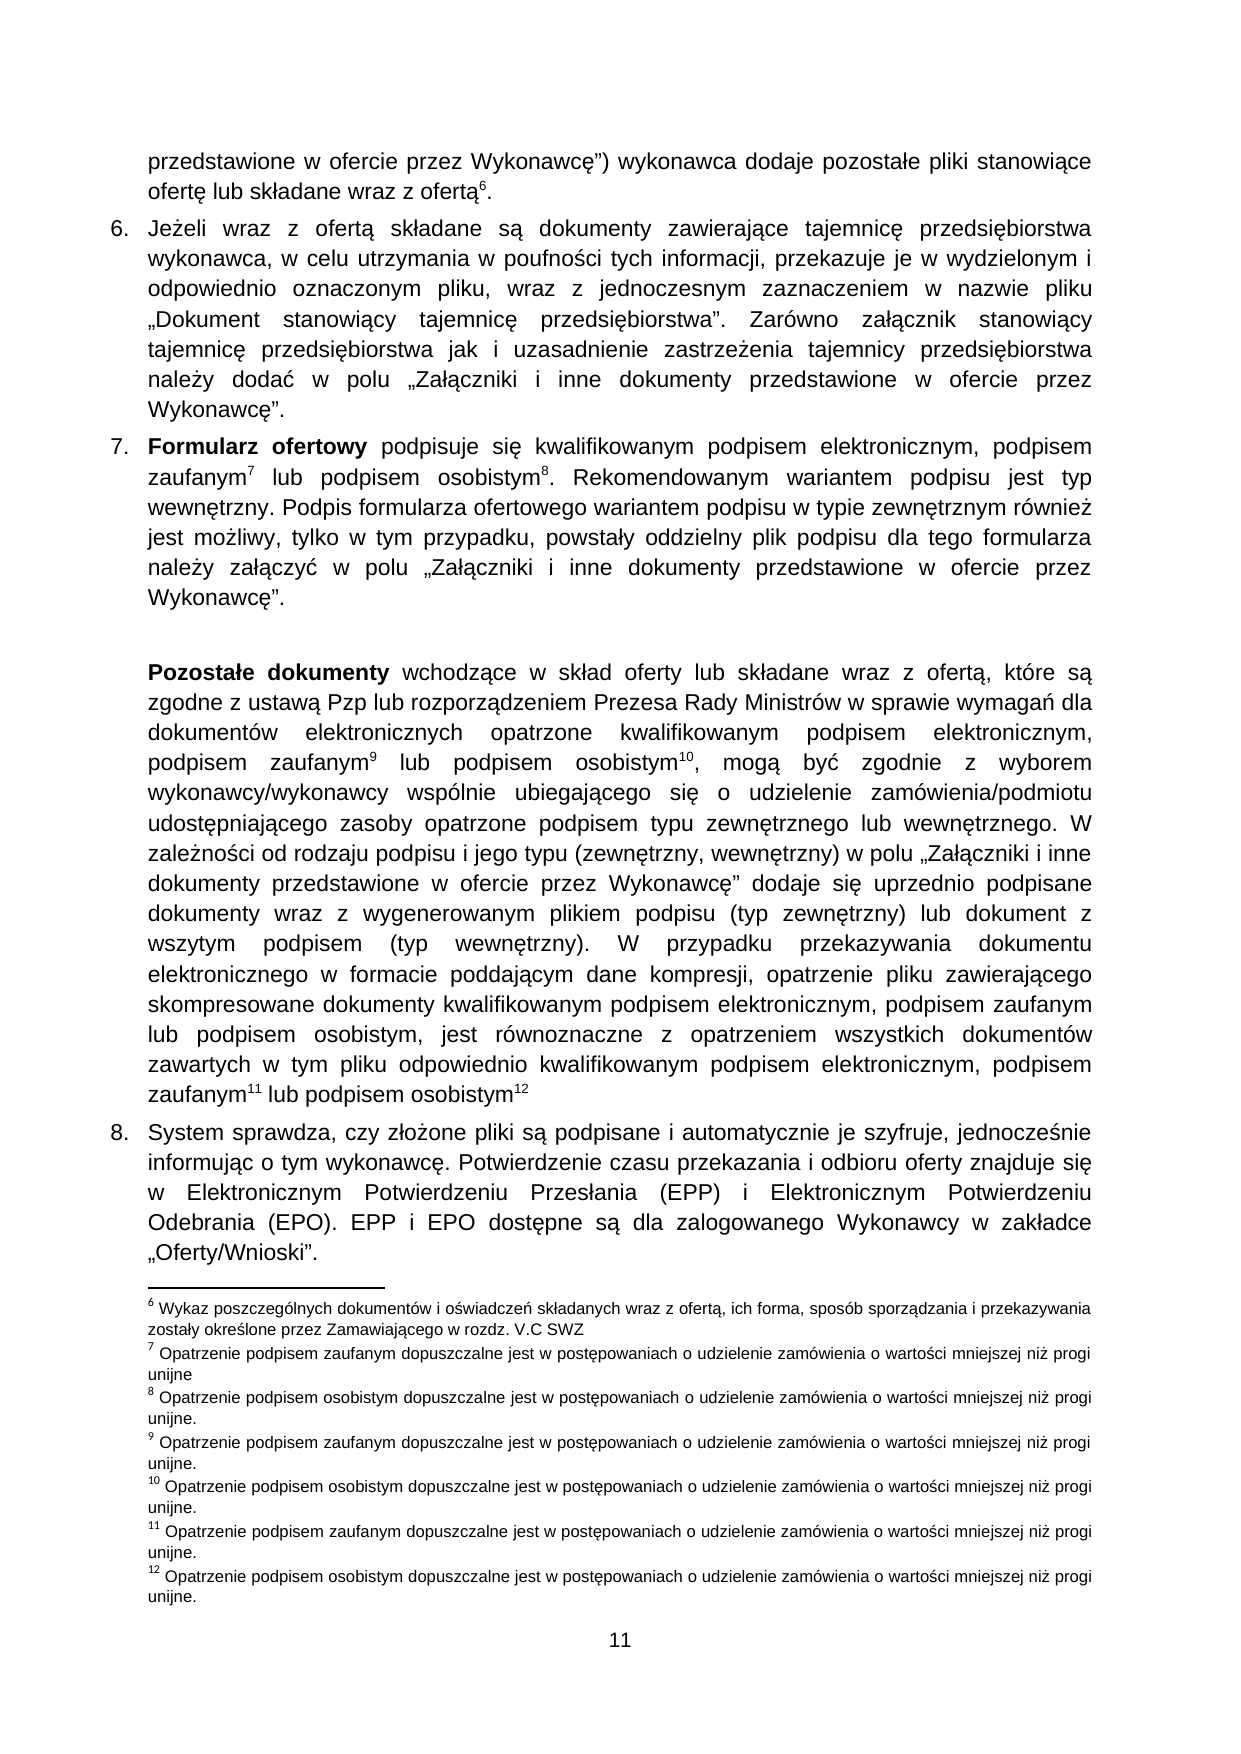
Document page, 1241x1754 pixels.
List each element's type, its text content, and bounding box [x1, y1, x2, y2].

list Formularz ofertowy podpisuje się kwalifikowanym podpisem elektronicznym, podpisem zaufanym lub podpisem osobistym. Rekomendowanym wariantem podpisu jest typ wewnętrzny. Podpis formularza ofertowego wariantem podpisu w typie zewnętrznym również jest możliwy, tylko w tym przypadku, powstały oddzielny plik podpisu dla tego formularza należy załączyć w polu „Załączniki i inne dokumenty przedstawione w ofercie przez Wykonawcę”. [110, 433, 1093, 611]
list Pozostałe dokumenty wchodzące w skład oferty lub składane wraz z ofertą, które są zgodne z ustawą Pzp lub rozporządzeniem Prezesa Rady Ministrów w sprawie wymagań dla dokumentów elektronicznych opatrzone kwalifikowanym podpisem elektronicznym, podpisem zaufanym lub podpisem osobistym, mogą być zgodnie z wyborem wykonawcy/wykonawcy wspólnie ubiegającego się o udzielenie zamówienia/podmiotu udostępniającego zasoby opatrzone podpisem typu zewnętrznego lub wewnętrznego. W zależności od rodzaju podpisu i jego typu (zewnętrzny, wewnętrzny) w polu „Załączniki i inne dokumenty przedstawione w ofercie przez Wykonawcę” dodaje się uprzednio podpisane dokumenty wraz z wygenerowanym plikiem podpisu (typ zewnętrzny) lub dokument z wszytym podpisem (typ wewnętrzny). W przypadku przekazywania dokumentu elektronicznego w formacie poddającym dane kompresji, opatrzenie pliku zawierającego skompresowane dokumenty kwalifikowanym podpisem elektronicznym, podpisem zaufanym lub podpisem osobistym, jest równoznaczne z opatrzeniem wszystkich dokumentów zawartych w tym pliku odpowiednio kwalifikowanym podpisem elektronicznym, podpisem zaufanym lub podpisem osobistym [148, 658, 1093, 1108]
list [110, 148, 1093, 204]
list Jeżeli wraz z ofertą składane są dokumenty zawierające tajemnicę przedsiębiorstwa wykonawca, w celu utrzymania w poufności tych informacji, przekazuje je w wydzielonym i odpowiednio oznaczonym pliku, wraz z jednoczesnym zaznaczeniem w nazwie pliku „Dokument stanowiący tajemnicę przedsiębiorstwa”. Zarówno załącznik stanowiący tajemnicę przedsiębiorstwa jak i uzasadnienie zastrzeżenia tajemnicy przedsiębiorstwa należy dodać w polu „Załączniki i inne dokumenty przedstawione w ofercie przez Wykonawcę”. [110, 215, 1093, 422]
list System sprawdza, czy złożone pliki są podpisane i automatycznie je szyfruje, jednocześnie informując o tym wykonawcę. Potwierdzenie czasu przekazania i odbioru oferty znajduje się w Elektronicznym Potwierdzeniu Przesłania (EPP) i Elektronicznym Potwierdzeniu Odebrania (EPO). EPP i EPO dostępne są dla zalogowanego Wykonawcy w zakładce „Oferty/Wnioski”. [110, 1118, 1093, 1266]
